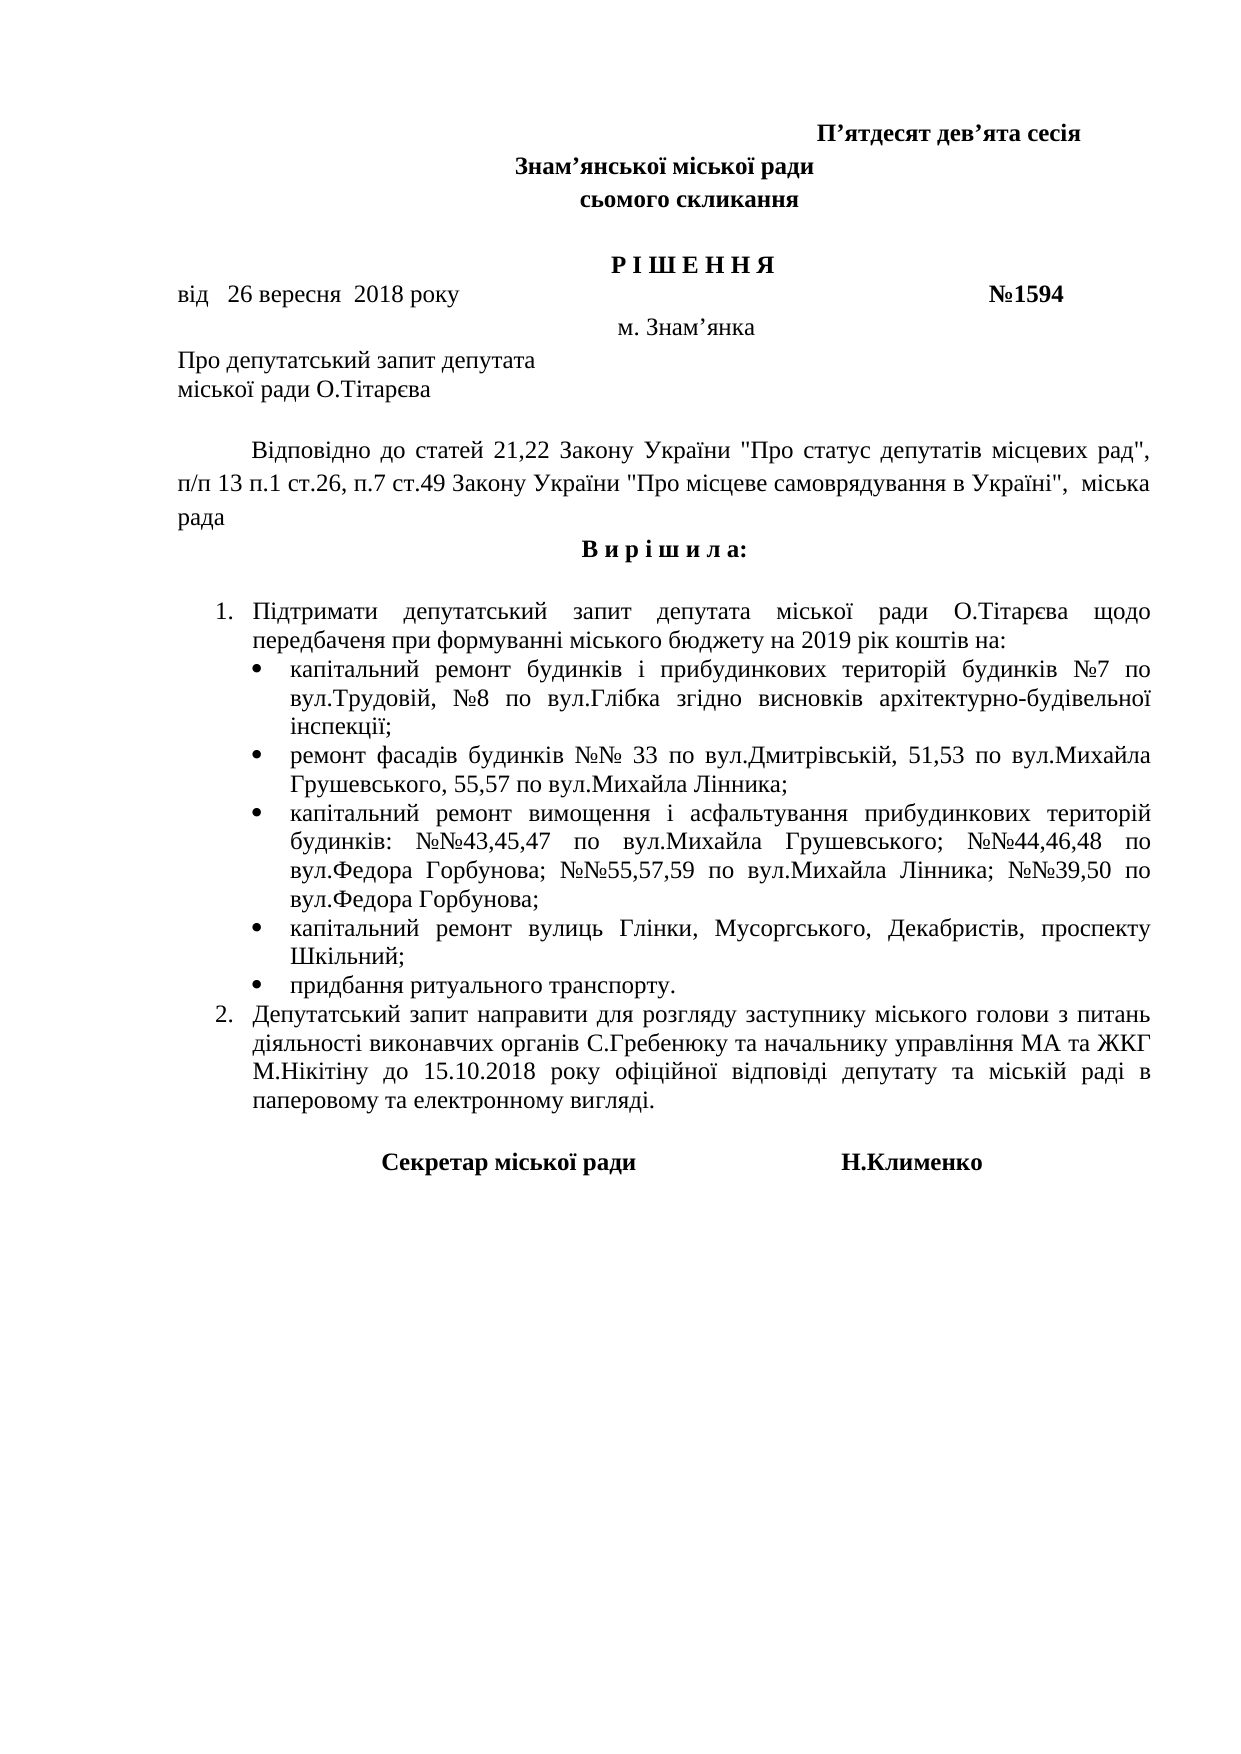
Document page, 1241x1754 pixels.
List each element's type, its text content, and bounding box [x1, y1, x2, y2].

text м. Знам’янка [177, 312, 1152, 341]
text від 26 вересня 2018 року №1594 [177, 279, 1152, 308]
list капітальний ремонт вулиць Глінки, Мусоргського, Декабристів, проспекту Шкільний; [252, 913, 1152, 970]
text Про депутатський запит депутата [177, 345, 1152, 374]
list ремонт фасадів будинків №№ 33 по вул.Дмитрівській, 51,53 по вул.Михайла Грушевського, 55,57 по вул.Михайла Лінника; [252, 740, 1152, 798]
subtitle Р І Ш Е Н Н Я [177, 250, 1152, 279]
text міської ради О.Тітарєва [177, 374, 1152, 402]
text Відповідно до статей 21,22 Закону України "Про статус депутатів місцевих рад", п/п 13 п.1 ст.26, п.7 ст.49 Закону України "Про місцеве самоврядування в Україні", міська рада [177, 436, 1152, 530]
text П’ятдесят дев’ята сесія Знам’янської міської ради [177, 118, 1152, 180]
text Секретар міської ради Н.Клименко [251, 1147, 1152, 1176]
text сьомого скликання [177, 184, 1152, 213]
list Підтримати депутатський запит депутата міської ради О.Тітарєва щодо передбаченя при формуванні міського бюджету на 2019 рік коштів на: [215, 596, 1152, 654]
list Депутатський запит направити для розгляду заступнику міського голови з питань діяльності виконавчих органів С.Гребенюку та начальнику управління МА та ЖКГ М.Нікітіну до 15.10.2018 року офіційної відповіді депутату та міській раді в паперовому та електронному вигляді. [215, 999, 1152, 1114]
text В и р і ш и л а: [177, 534, 1152, 563]
list капітальний ремонт вимощення і асфальтування прибудинкових територій будинків: №№43,45,47 по вул.Михайла Грушевського; №№44,46,48 по вул.Федора Горбунова; №№55,57,59 по вул.Михайла Лінника; №№39,50 по вул.Федора Горбунова; [252, 798, 1152, 913]
list капітальний ремонт будинків і прибудинкових територій будинків №7 по вул.Трудовій, №8 по вул.Глібка згідно висновків архітектурно-будівельної інспекції; [252, 654, 1152, 740]
list придбання ритуального транспорту. [252, 970, 1152, 999]
